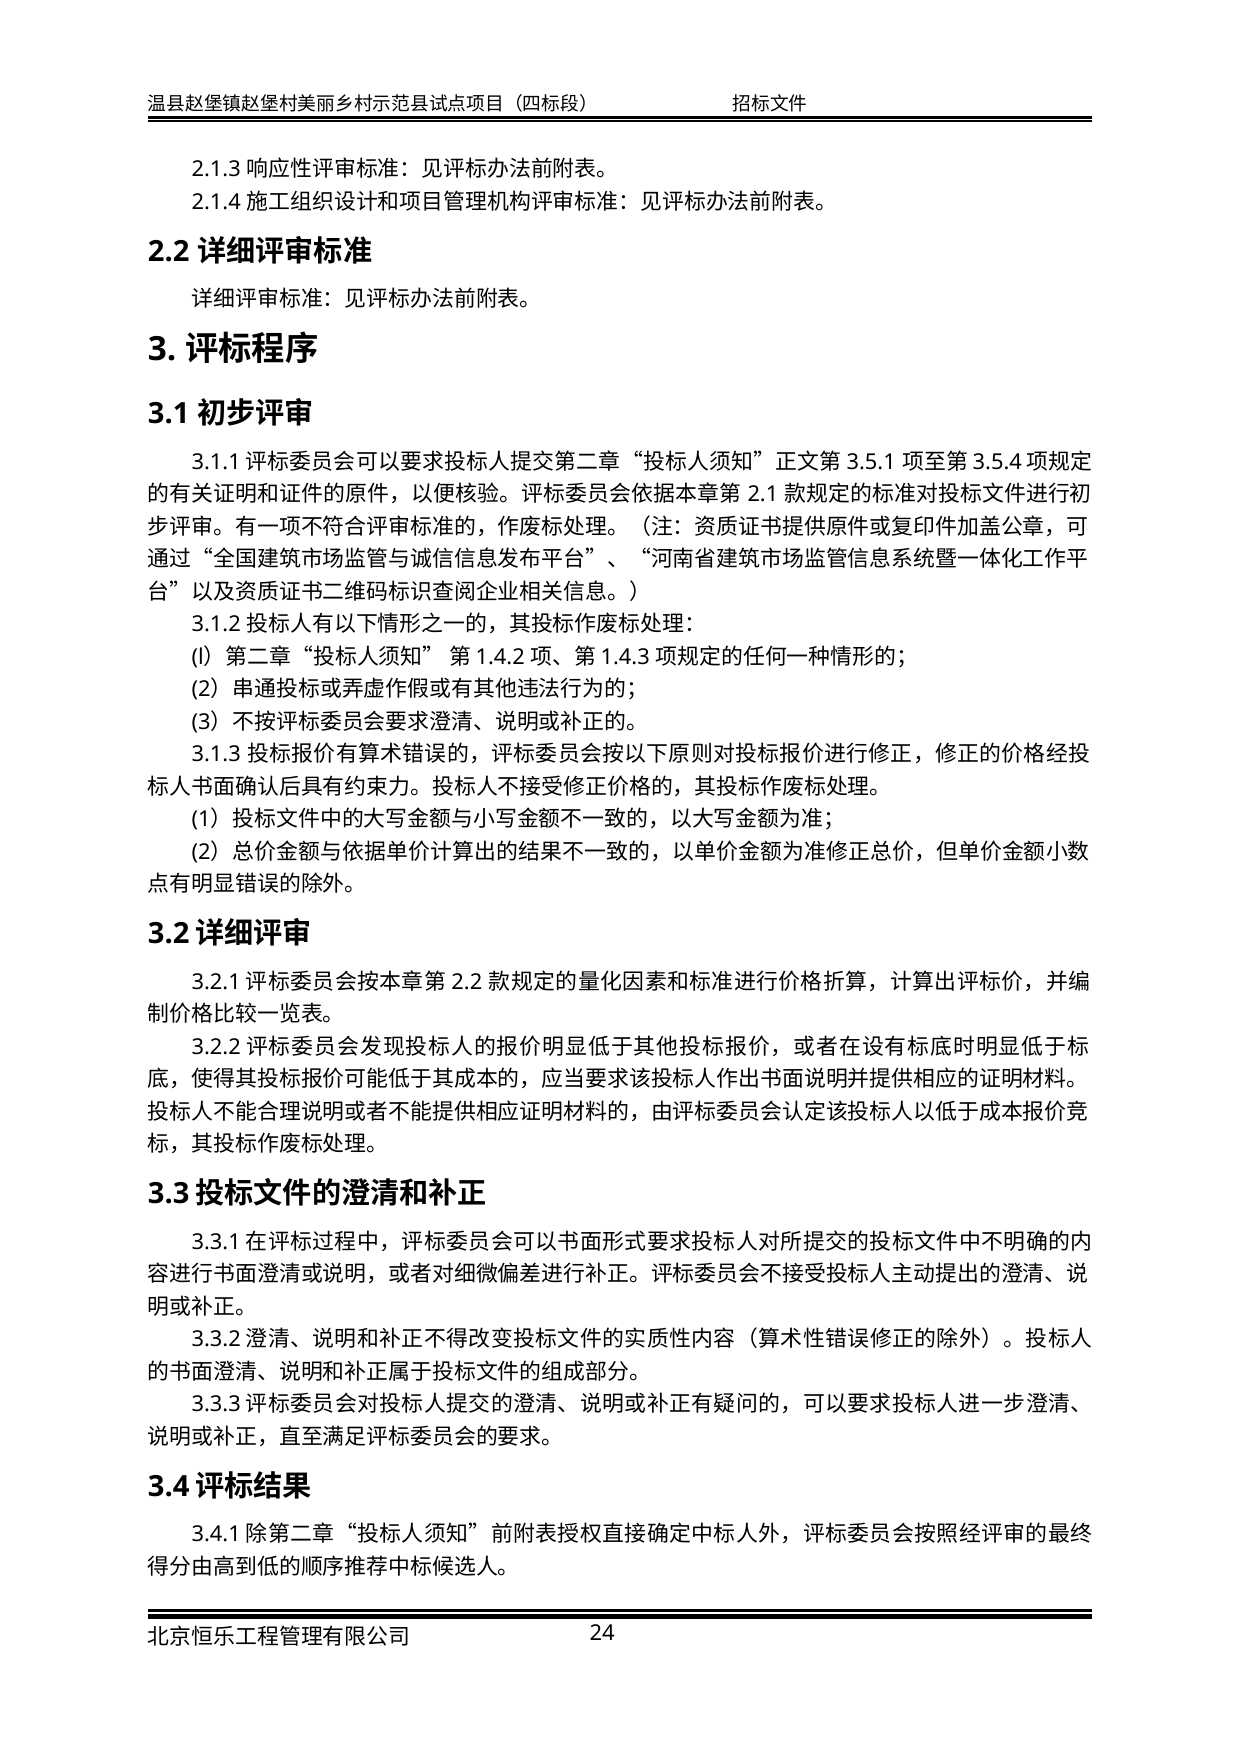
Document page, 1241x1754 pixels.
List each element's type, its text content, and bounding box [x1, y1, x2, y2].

text (2）总价金额与依据单价计算出的结果不一致的，以单价金额为准修正总价，但单价金额小数点有明显错误的除外。 [148, 833, 1092, 898]
text (l）第二章“投标人须知” 第1.4.2 项、第1.4.3 项规定的任何一种情形的； [148, 638, 1092, 671]
text (2）串通投标或弄虚作假或有其他违法行为的； [148, 671, 1092, 703]
text 3.4评标结果 [148, 1451, 1092, 1516]
text 3.1 初步评审 [148, 378, 1092, 443]
text 3.3.3评标委员会对投标人提交的澄清、说明或补正有疑问的，可以要求投标人进一步澄清、说明或补正，直至满足评标委员会的要求。 [148, 1386, 1092, 1451]
text 2.2 详细评审标准 [148, 216, 1092, 281]
text 3.1.2 投标人有以下情形之一的，其投标作废标处理： [148, 606, 1092, 638]
text 3.2.1评标委员会按本章第2.2 款规定的量化因素和标准进行价格折算，计算出评标价，并编制价格比较一览表。 [148, 963, 1092, 1028]
text 3.1.3 投标报价有算术错误的，评标委员会按以下原则对投标报价进行修正，修正的价格经投标人书面确认后具有约束力。投标人不接受修正价格的，其投标作废标处理。 [148, 736, 1092, 801]
text (1）投标文件中的大写金额与小写金额不一致的，以大写金额为准； [148, 801, 1092, 833]
text 2.1.3 响应性评审标准：见评标办法前附表。 [148, 151, 1092, 183]
subtitle 3. 评标程序 [148, 313, 1092, 378]
text 2.1.4 施工组织设计和项目管理机构评审标准：见评标办法前附表。 [148, 183, 1092, 216]
text 3.2详细评审 [148, 898, 1092, 963]
text 3.4.1除第二章“投标人须知”前附表授权直接确定中标人外，评标委员会按照经评审的最终得分由高到低的顺序推荐中标候选人。 [148, 1516, 1092, 1581]
text 详细评审标准：见评标办法前附表。 [148, 281, 1092, 313]
text (3）不按评标委员会要求澄清、说明或补正的。 [148, 703, 1092, 736]
text 3.2.2评标委员会发现投标人的报价明显低于其他投标报价，或者在设有标底时明显低于标底，使得其投标报价可能低于其成本的，应当要求该投标人作出书面说明并提供相应的证明材料。投标人不能合理说明或者不能提供相应证明材料的，由评标委员会认定该投标人以低于成本报价竞标，其投标作废标处理。 [148, 1028, 1092, 1158]
text 3.3.1在评标过程中，评标委员会可以书面形式要求投标人对所提交的投标文件中不明确的内容进行书面澄清或说明，或者对细微偏差进行补正。评标委员会不接受投标人主动提出的澄清、说明或补正。 [148, 1223, 1092, 1321]
text 3.3投标文件的澄清和补正 [148, 1158, 1092, 1223]
text 3.1.1评标委员会可以要求投标人提交第二章“投标人须知”正文第3.5.1 项至第3.5.4项规定的有关证明和证件的原件，以便核验。评标委员会依据本章第2.1 款规定的标准对投标文件进行初步评审。有一项不符合评审标准的，作废标处理。（注：资质证书提供原件或复印件加盖公章，可通过“全国建筑市场监管与诚信信息发布平台”、“河南省建筑市场监管信息系统暨一体化工作平台”以及资质证书二维码标识查阅企业相关信息。） [148, 443, 1092, 606]
text 3.3.2澄清、说明和补正不得改变投标文件的实质性内容（算术性错误修正的除外）。投标人的书面澄清、说明和补正属于投标文件的组成部分。 [148, 1321, 1092, 1386]
